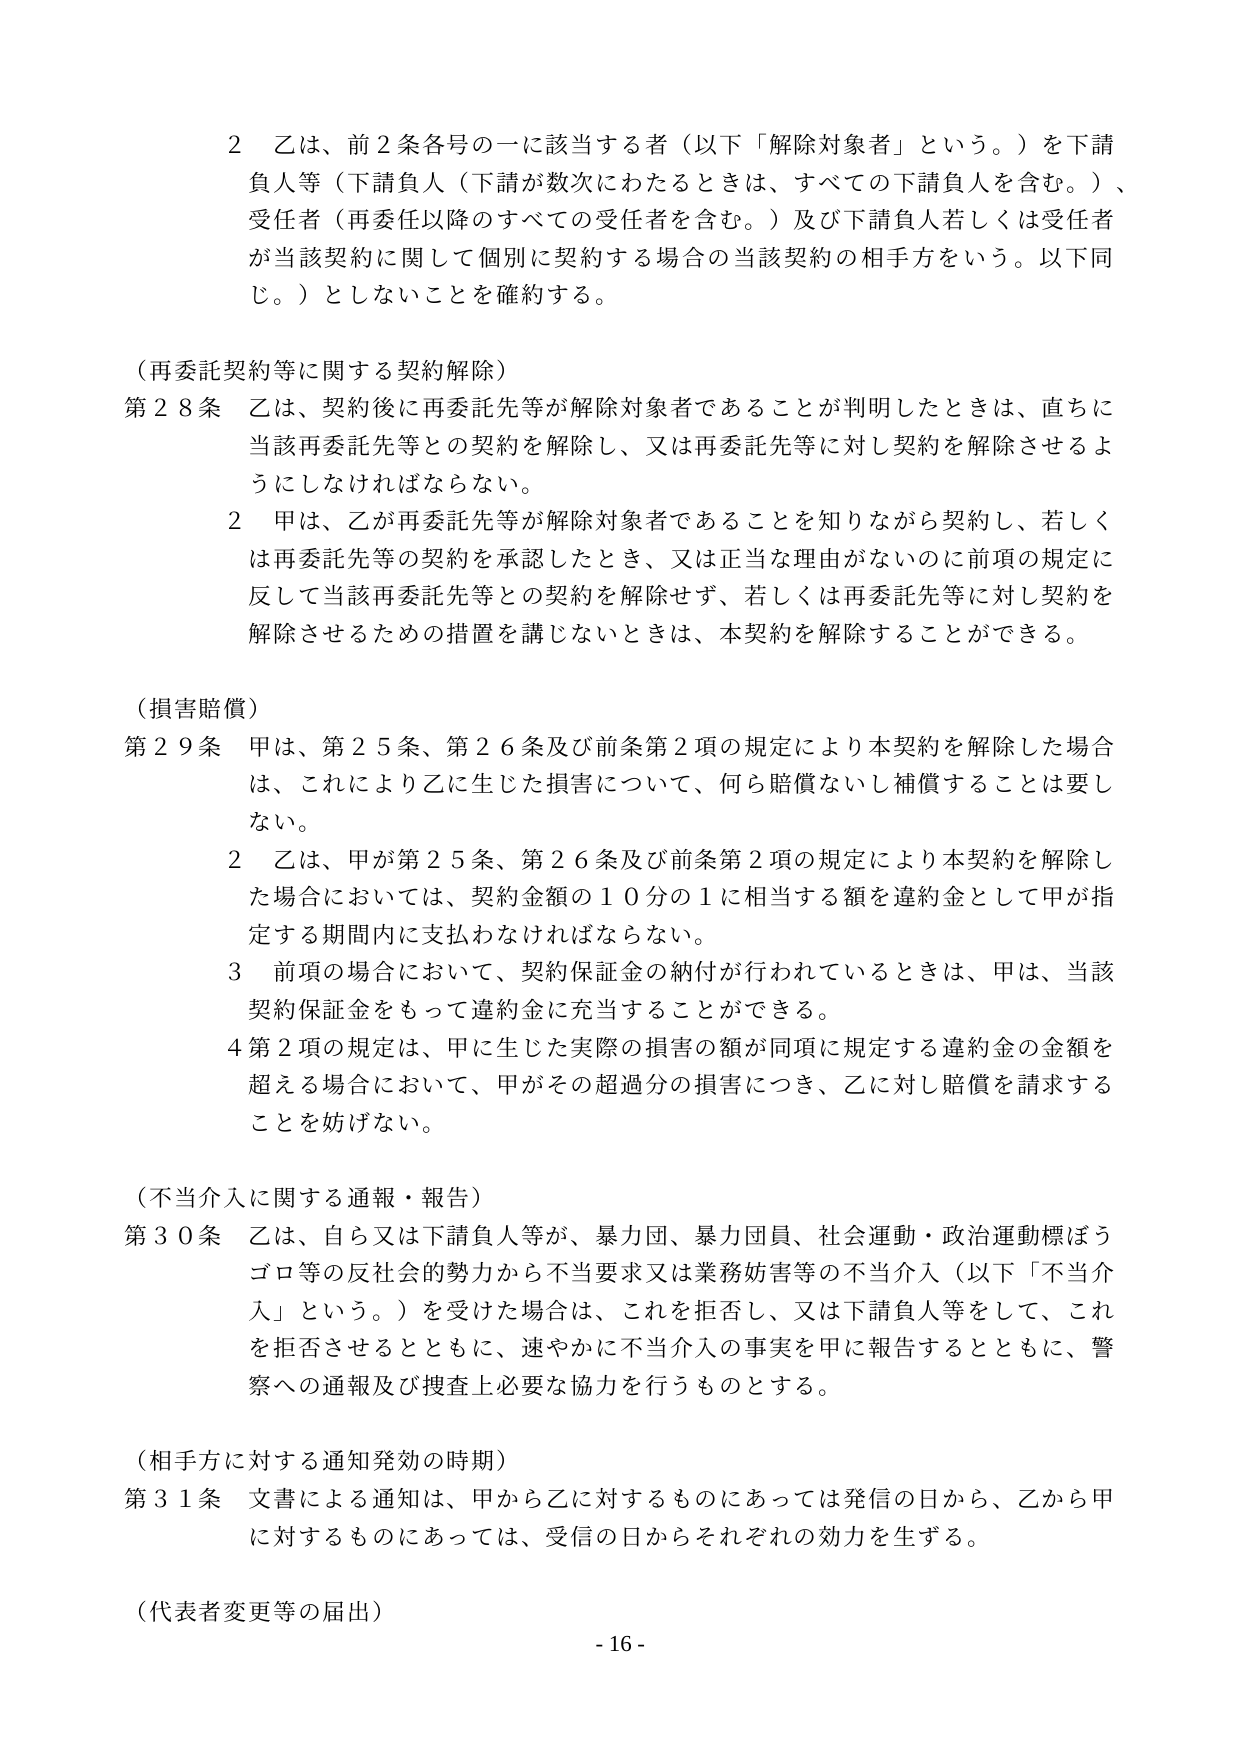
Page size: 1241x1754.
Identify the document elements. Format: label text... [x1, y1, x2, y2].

text ２ 甲は、乙が再委託先等が解除対象者であることを知りながら契約し、若しくは再委託先等の契約を承認したとき、又は正当な理由がないのに前項の規定に反して当該再委託先等との契約を解除せず、若しくは再委託先等に対し契約を解除させるための措置を講じないときは、本契約を解除することができる。 [199, 501, 1116, 651]
text 第３０条 乙は、自ら又は下請負人等が、暴力団、暴力団員、社会運動・政治運動標ぼうゴロ等の反社会的勢力から不当要求又は業務妨害等の不当介入（以下「不当介入」という。）を受けた場合は、これを拒否し、又は下請負人等をして、これを拒否させるとともに、速やかに不当介入の事実を甲に報告するとともに、警察への通報及び捜査上必要な協力を行うものとする。 [124, 1215, 1116, 1403]
text ４第２項の規定は、甲に生じた実際の損害の額が同項に規定する違約金の金額を超える場合において、甲がその超過分の損害につき、乙に対し賠償を請求することを妨げない。 [199, 1027, 1116, 1140]
text 第２８条 乙は、契約後に再委託先等が解除対象者であることが判明したときは、直ちに当該再委託先等との契約を解除し、又は再委託先等に対し契約を解除させるようにしなければならない。 [124, 388, 1116, 501]
text 第３１条 文書による通知は、甲から乙に対するものにあっては発信の日から、乙から甲に対するものにあっては、受信の日からそれぞれの効力を生ずる。 [124, 1479, 1116, 1554]
text （代表者変更等の届出） [124, 1591, 1116, 1629]
text （相手方に対する通知発効の時期） [124, 1441, 1116, 1479]
text ２ 乙は、前２条各号の一に該当する者（以下「解除対象者」という。）を下請負人等（下請負人（下請が数次にわたるときは、すべての下請負人を含む。）、受任者（再委任以降のすべての受任者を含む。）及び下請負人若しくは受任者が当該契約に関して個別に契約する場合の当該契約の相手方をいう。以下同じ。）としないことを確約する。 [199, 125, 1116, 313]
text 第２９条 甲は、第２５条、第２６条及び前条第２項の規定により本契約を解除した場合は、これにより乙に生じた損害について、何ら賠償ないし補償することは要しない。 [124, 727, 1116, 839]
text ２ 乙は、甲が第２５条、第２６条及び前条第２項の規定により本契約を解除した場合においては、契約金額の１０分の１に相当する額を違約金として甲が指定する期間内に支払わなければならない。 [199, 839, 1116, 952]
text （再委託契約等に関する契約解除） [124, 351, 1116, 388]
text （損害賠償） [124, 689, 1116, 727]
text ３ 前項の場合において、契約保証金の納付が行われているときは、甲は、当該契約保証金をもって違約金に充当することができる。 [199, 952, 1116, 1027]
text （不当介入に関する通報・報告） [124, 1178, 1116, 1215]
